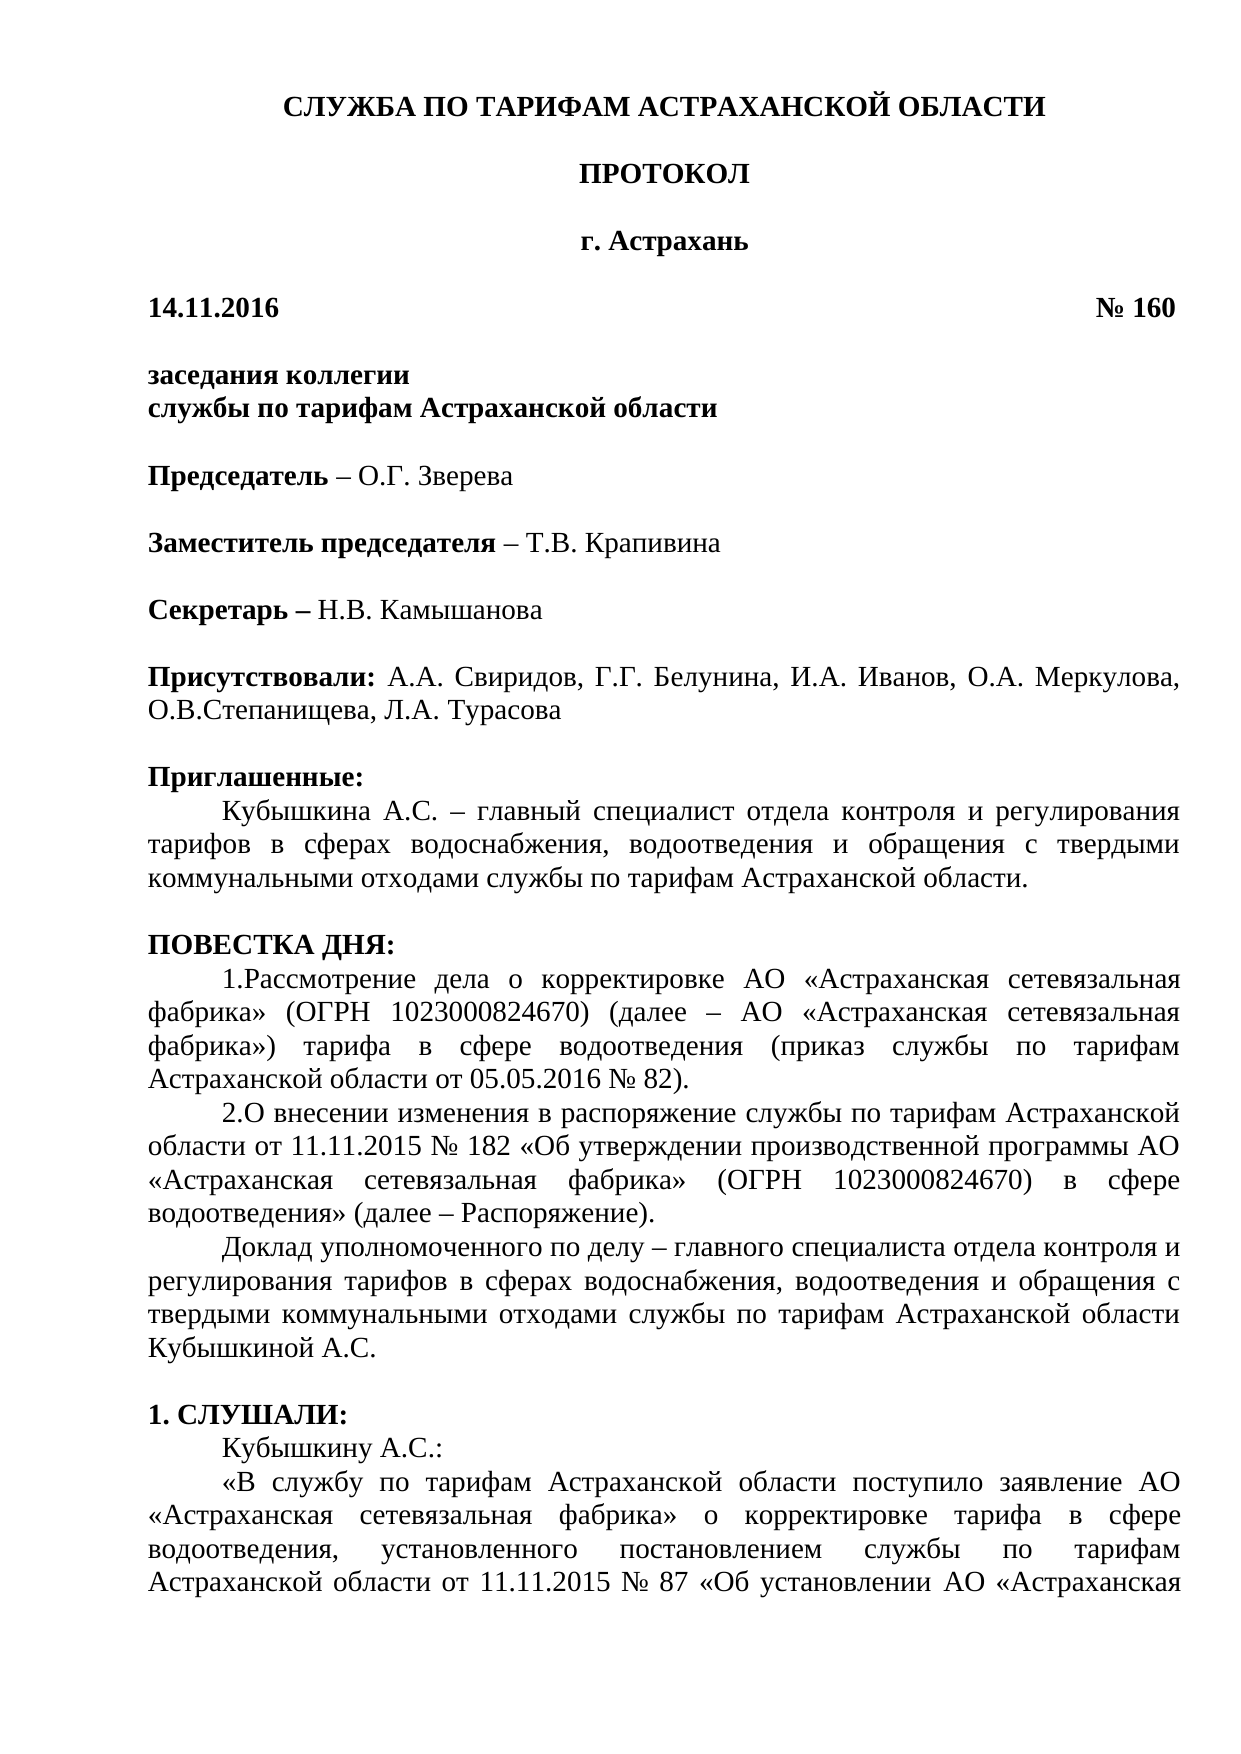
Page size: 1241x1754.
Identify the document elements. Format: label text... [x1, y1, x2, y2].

text ПОВЕСТКА ДНЯ: [148, 927, 1181, 961]
text Приглашенные: [148, 759, 1181, 793]
text Председатель – О.Г. Зверева [148, 458, 1181, 491]
text заседания коллегии [148, 357, 1181, 391]
list 2.О внесении изменения в распоряжение службы по тарифам Астраханской области от 11.11.2015 № 182 «Об утверждении производственной программы АО «Астраханская сетевязальная фабрика» (ОГРН 1023000824670) в сфере водоотведения» (далее – Распоряжение). [148, 1095, 1181, 1229]
text Кубышкина А.С. – главный специалист отдела контроля и регулирования тарифов в сферах водоснабжения, водоотведения и обращения с твердыми коммунальными отходами службы по тарифам Астраханской области. [148, 793, 1181, 894]
text 1. СЛУШАЛИ: [148, 1397, 1181, 1430]
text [148, 1464, 1181, 1598]
text Доклад уполномоченного по делу – главного специалиста отдела контроля и регулирования тарифов в сферах водоснабжения, водоотведения и обращения с твердыми коммунальными отходами службы по тарифам Астраханской области Кубышкиной А.С. [148, 1229, 1181, 1363]
text Присутствовали: А.А. Свиридов, Г.Г. Белунина, И.А. Иванов, О.А. Меркулова, О.В.Степанищева, Л.А. Турасова [148, 659, 1181, 726]
text Заместитель председателя – Т.В. Крапивина [148, 525, 1181, 558]
text Секретарь – Н.В. Камышанова [148, 592, 1181, 625]
text г. Астрахань [148, 223, 1181, 256]
text СЛУЖБА ПО ТАРИФАМ АСТРАХАНСКОЙ ОБЛАСТИ [148, 89, 1181, 122]
text службы по тарифам Астраханской области [148, 391, 1181, 424]
list 1.Рассмотрение дела о корректировке АО «Астраханская сетевязальная фабрика» (ОГРН 1023000824670) (далее – АО «Астраханская сетевязальная фабрика») тарифа в сфере водоотведения (приказ службы по тарифам Астраханской области от 05.05.2016 № 82). [148, 961, 1181, 1095]
text 14.11.2016 № 160 [148, 290, 1181, 323]
text Кубышкину А.С.: [148, 1430, 1181, 1464]
text ПРОТОКОЛ [148, 156, 1181, 189]
